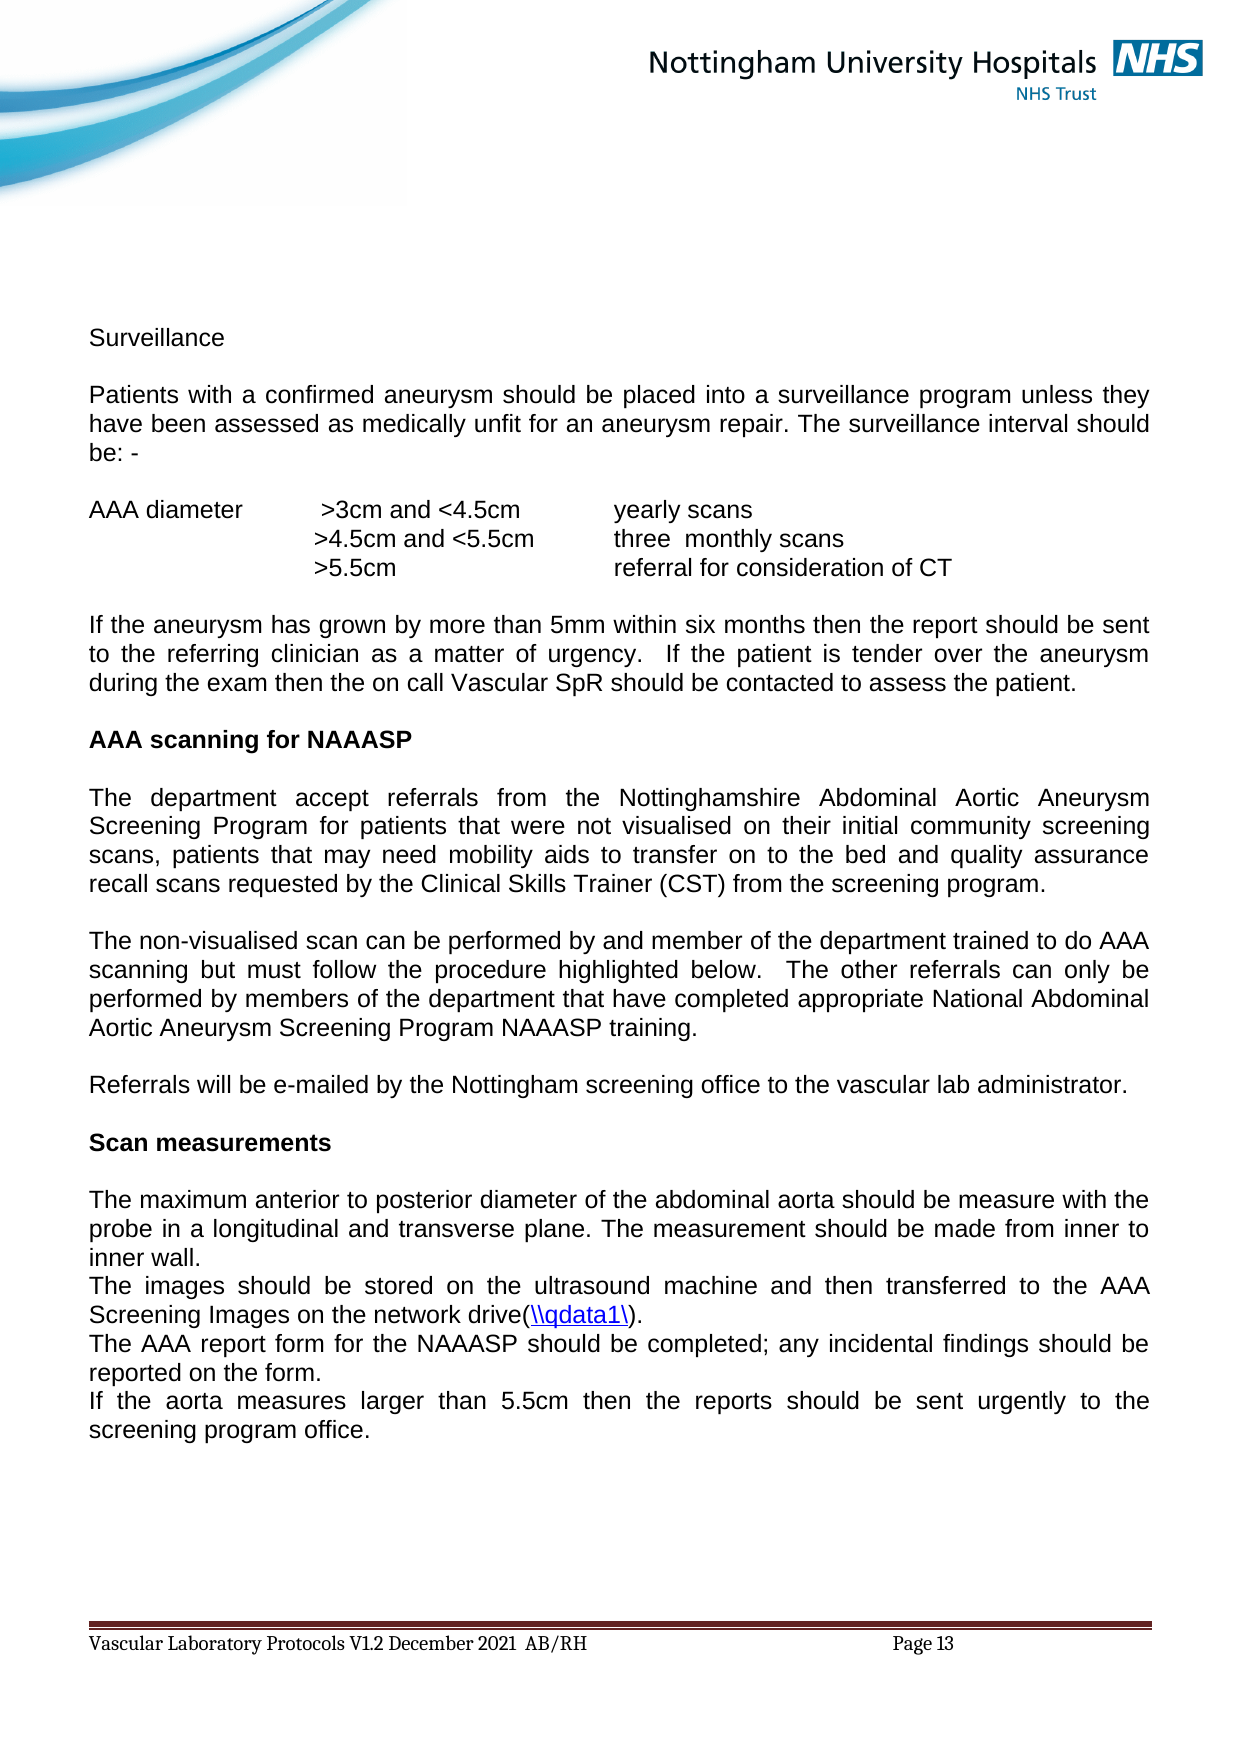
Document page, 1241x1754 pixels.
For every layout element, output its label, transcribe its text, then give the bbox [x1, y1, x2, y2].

picture [645, 30, 1212, 106]
text The maximum anterior to posterior diameter of the abdominal aorta should be measure with the probe in a longitudinal and transverse plane. The measurement should be made from inner to inner wall. [89, 1185, 1152, 1271]
text The images should be stored on the ultrasound machine and then transferred to the AAA Screening Images on the network drive(\\qdata1\). [89, 1271, 1152, 1329]
text If the aneurysm has grown by more than 5mm within six months then the report should be sent to the referring clinician as a matter of urgency. If the patient is tender over the aneurysm during the exam then the on call Vascular SpR should be contacted to assess the patient. [89, 610, 1152, 696]
picture [0, 0, 408, 206]
text Referrals will be e-mailed by the Nottingham screening office to the vascular lab administrator. [89, 1070, 1152, 1099]
text The non-visualised scan can be performed by and member of the department trained to do AAA scanning but must follow the procedure highlighted below. The other referrals can only be performed by members of the department that have completed appropriate National Abdominal Aortic Aneurysm Screening Program NAAASP training. [89, 926, 1152, 1041]
text The AAA report form for the NAAASP should be completed; any incidental findings should be reported on the form. [89, 1329, 1152, 1386]
text The department accept referrals from the Nottinghamshire Abdominal Aortic Aneurysm Screening Program for patients that were not visualised on their initial community screening scans, patients that may need mobility aids to transfer on to the bed and quality assurance recall scans requested by the Clinical Skills Trainer (CST) from the screening program. [89, 782, 1152, 897]
text AAA scanning for NAAASP [89, 725, 1152, 754]
text AAA diameter >3cm and <4.5cm yearly scans [89, 495, 1152, 524]
text Patients with a confirmed aneurysm should be placed into a surveillance program unless they have been assessed as medically unfit for an aneurysm repair. The surveillance interval should be: - [89, 380, 1152, 466]
text Surveillance [89, 322, 1152, 351]
text Scan measurements [89, 1127, 1152, 1156]
text >5.5cm referral for consideration of CT [89, 552, 1152, 581]
text >4.5cm and <5.5cm three monthly scans [89, 524, 1152, 552]
text If the aorta measures larger than 5.5cm then the reports should be sent urgently to the screening program office. [89, 1386, 1152, 1444]
